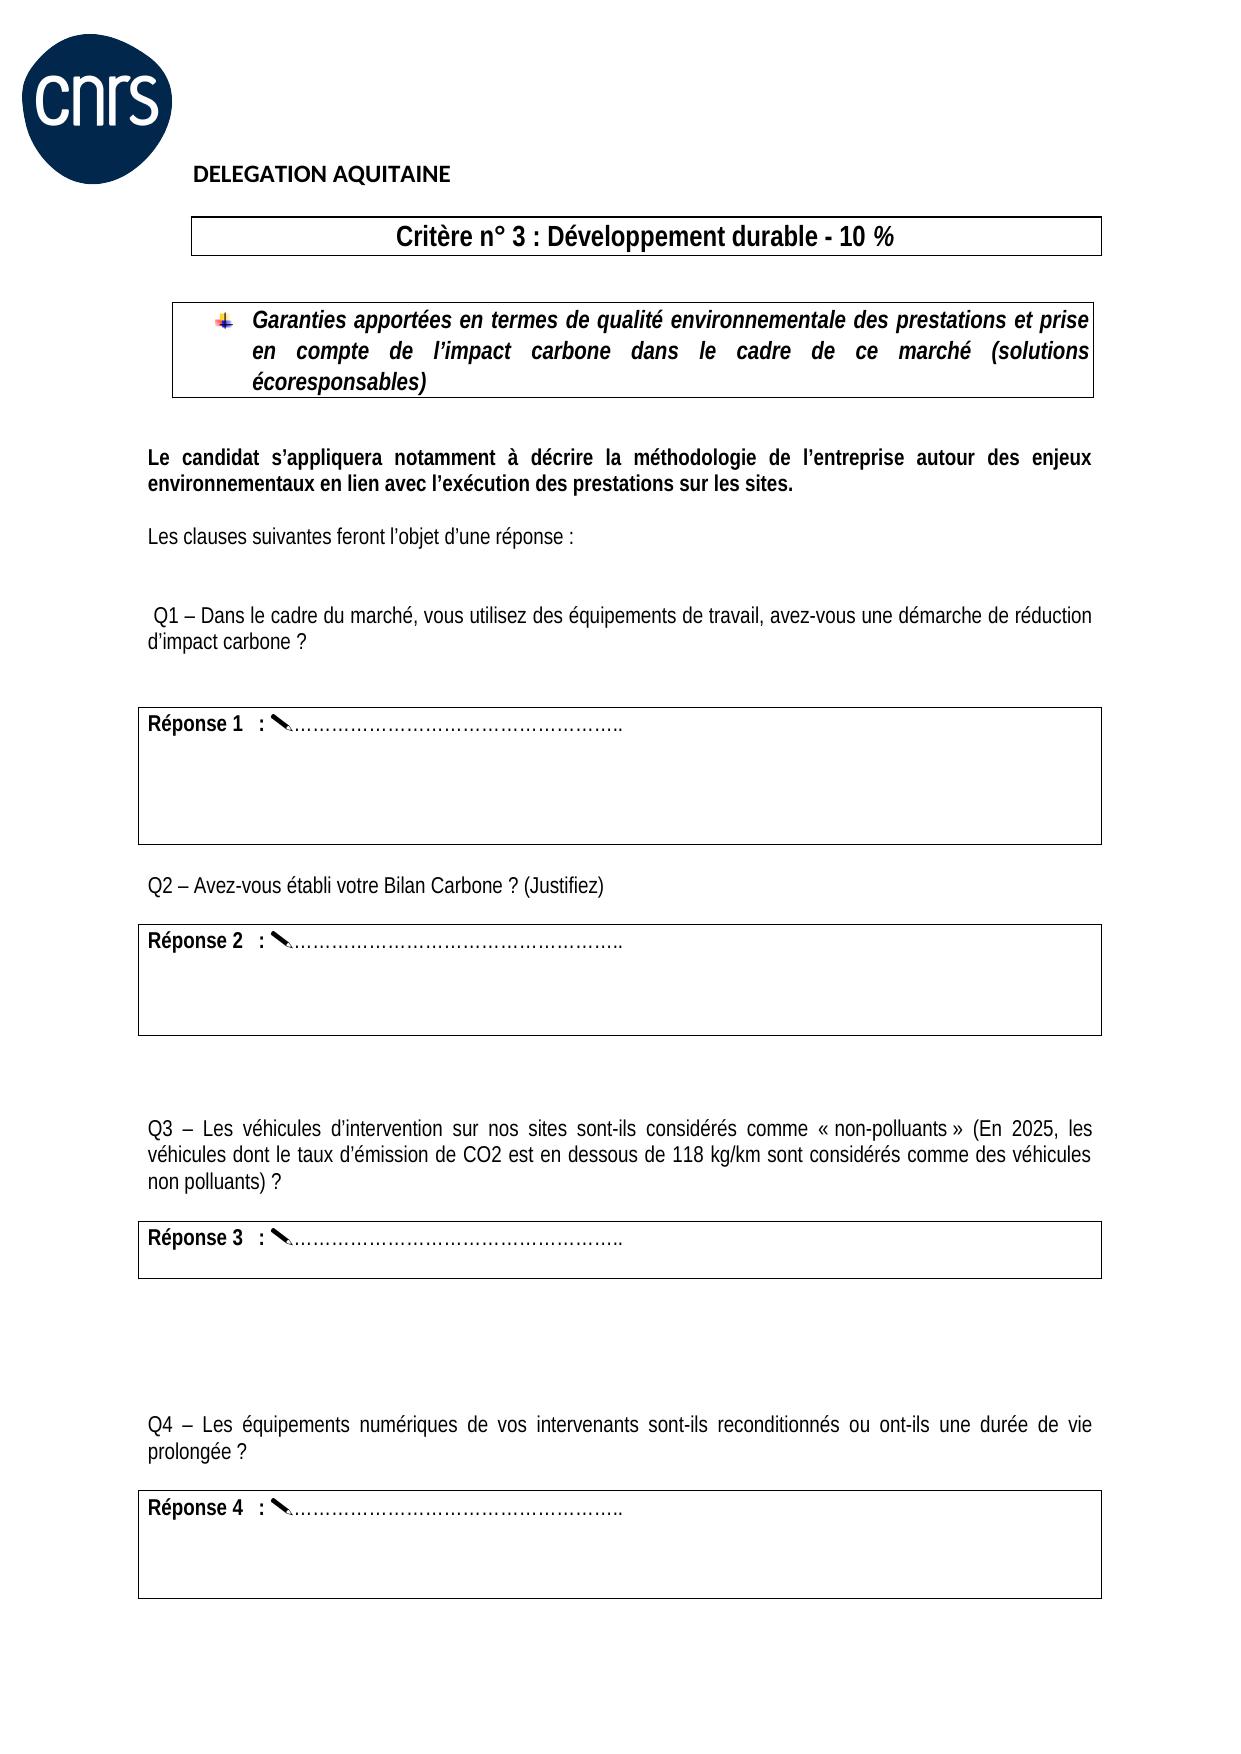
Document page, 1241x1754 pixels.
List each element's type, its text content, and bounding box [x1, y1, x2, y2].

text Q1 – Dans le cadre du marché, vous utilisez des équipements de travail, avez-vous une démarche de réduction d’impact carbone ? [148, 602, 1093, 654]
picture [215, 311, 233, 329]
text Q3 – Les véhicules d’intervention sur nos sites sont-ils considérés comme « non-polluants » (En 2025, les véhicules dont le taux d’émission de CO2 est en dessous de 118 kg/km sont considérés comme des véhicules non polluants) ? [148, 1115, 1093, 1194]
text Les clauses suivantes feront l’objet d’une réponse : [148, 523, 1093, 549]
text Réponse 1 : …………………………………………….. [139, 708, 1101, 737]
picture [19, 32, 175, 186]
text Réponse 4 : …………………………………………….. [139, 1491, 1101, 1520]
text Réponse 3 : …………………………………………….. [139, 1222, 1101, 1250]
text Le candidat s’appliquera notamment à décrire la méthodologie de l’entreprise autour des enjeux environnementaux en lien avec l’exécution des prestations sur les sites. [148, 444, 1093, 496]
text Réponse 2 : …………………………………………….. [139, 925, 1101, 954]
list Garanties apportées en termes de qualité environnementale des prestations et prise en compte de l’impact carbone dans le cadre de ce marché (solutions écoresponsables) [173, 303, 1093, 397]
text Q4 – Les équipements numériques de vos intervenants sont-ils reconditionnés ou ont-ils une durée de vie prolongée ? [148, 1411, 1093, 1464]
text Q2 – Avez-vous établi votre Bilan Carbone ? (Justifiez) [148, 872, 1093, 898]
list Critère n° 3 : Développement durable - 10 % [192, 218, 1101, 255]
